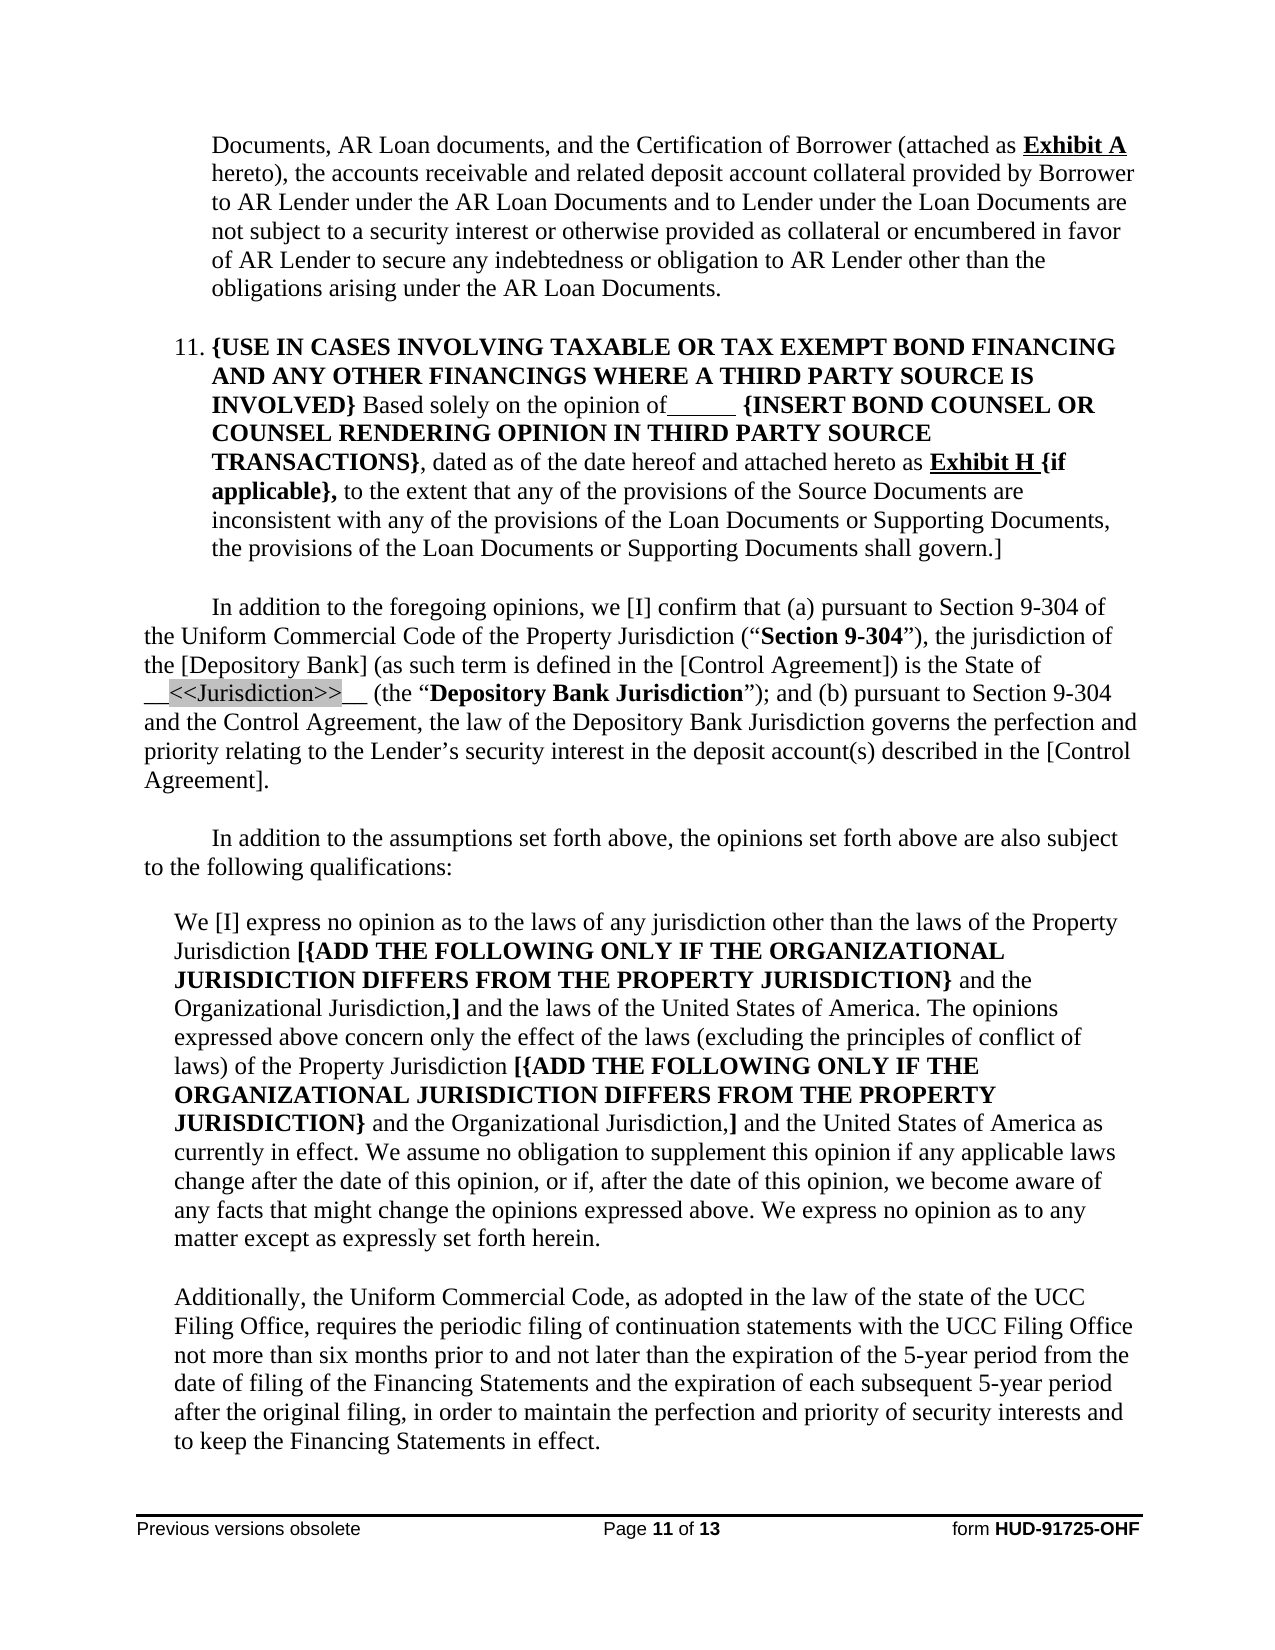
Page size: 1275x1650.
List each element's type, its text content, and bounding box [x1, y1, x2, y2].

list {USE IN CASES INVOLVING TAXABLE OR TAX EXEMPT BOND FINANCING AND ANY OTHER FINANCINGS WHERE A THIRD PARTY SOURCE IS INVOLVED} Based solely on the opinion of {INSERT BOND COUNSEL OR COUNSEL RENDERING OPINION IN THIRD PARTY SOURCE TRANSACTIONS}, dated as of the date hereof and attached hereto as Exhibit H {if applicable}, to the extent that any of the provisions of the Source Documents are inconsistent with any of the provisions of the Loan Documents or Supporting Documents, the provisions of the Loan Documents or Supporting Documents shall govern.] [174, 332, 1139, 562]
text In addition to the foregoing opinions, we [I] confirm that (a) pursuant to Section 9-304 of the Uniform Commercial Code of the Property Jurisdiction (“Section 9-304”), the jurisdiction of the [Depository Bank] (as such term is defined in the [Control Agreement]) is the State of __<<Jurisdiction>>__ (the “Depository Bank Jurisdiction”); and (b) pursuant to Section 9-304 and the Control Agreement, the law of the Depository Bank Jurisdiction governs the perfection and priority relating to the Lender’s security interest in the deposit account(s) described in the [Control Agreement]. [144, 592, 1139, 793]
text We [I] express no opinion as to the laws of any jurisdiction other than the laws of the Property Jurisdiction [{ADD THE FOLLOWING ONLY IF THE ORGANIZATIONAL JURISDICTION DIFFERS FROM THE PROPERTY JURISDICTION} and the Organizational Jurisdiction,] and the laws of the United States of America. The opinions expressed above concern only the effect of the laws (excluding the principles of conflict of laws) of the Property Jurisdiction [{ADD THE FOLLOWING ONLY IF THE ORGANIZATIONAL JURISDICTION DIFFERS FROM THE PROPERTY JURISDICTION} and the Organizational Jurisdiction,] and the United States of America as currently in effect. We assume no obligation to supplement this opinion if any applicable laws change after the date of this opinion, or if, after the date of this opinion, we become aware of any facts that might change the opinions expressed above. We express no opinion as to any matter except as expressly set forth herein. [174, 907, 1139, 1252]
text In addition to the assumptions set forth above, the opinions set forth above are also subject to the following qualifications: [144, 823, 1139, 881]
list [174, 130, 1139, 302]
text Additionally, the Uniform Commercial Code, as adopted in the law of the state of the UCC Filing Office, requires the periodic filing of continuation statements with the UCC Filing Office not more than six months prior to and not later than the expiration of the 5-year period from the date of filing of the Financing Statements and the expiration of each subsequent 5-year period after the original filing, in order to maintain the perfection and priority of security interests and to keep the Financing Statements in effect. [174, 1282, 1139, 1455]
